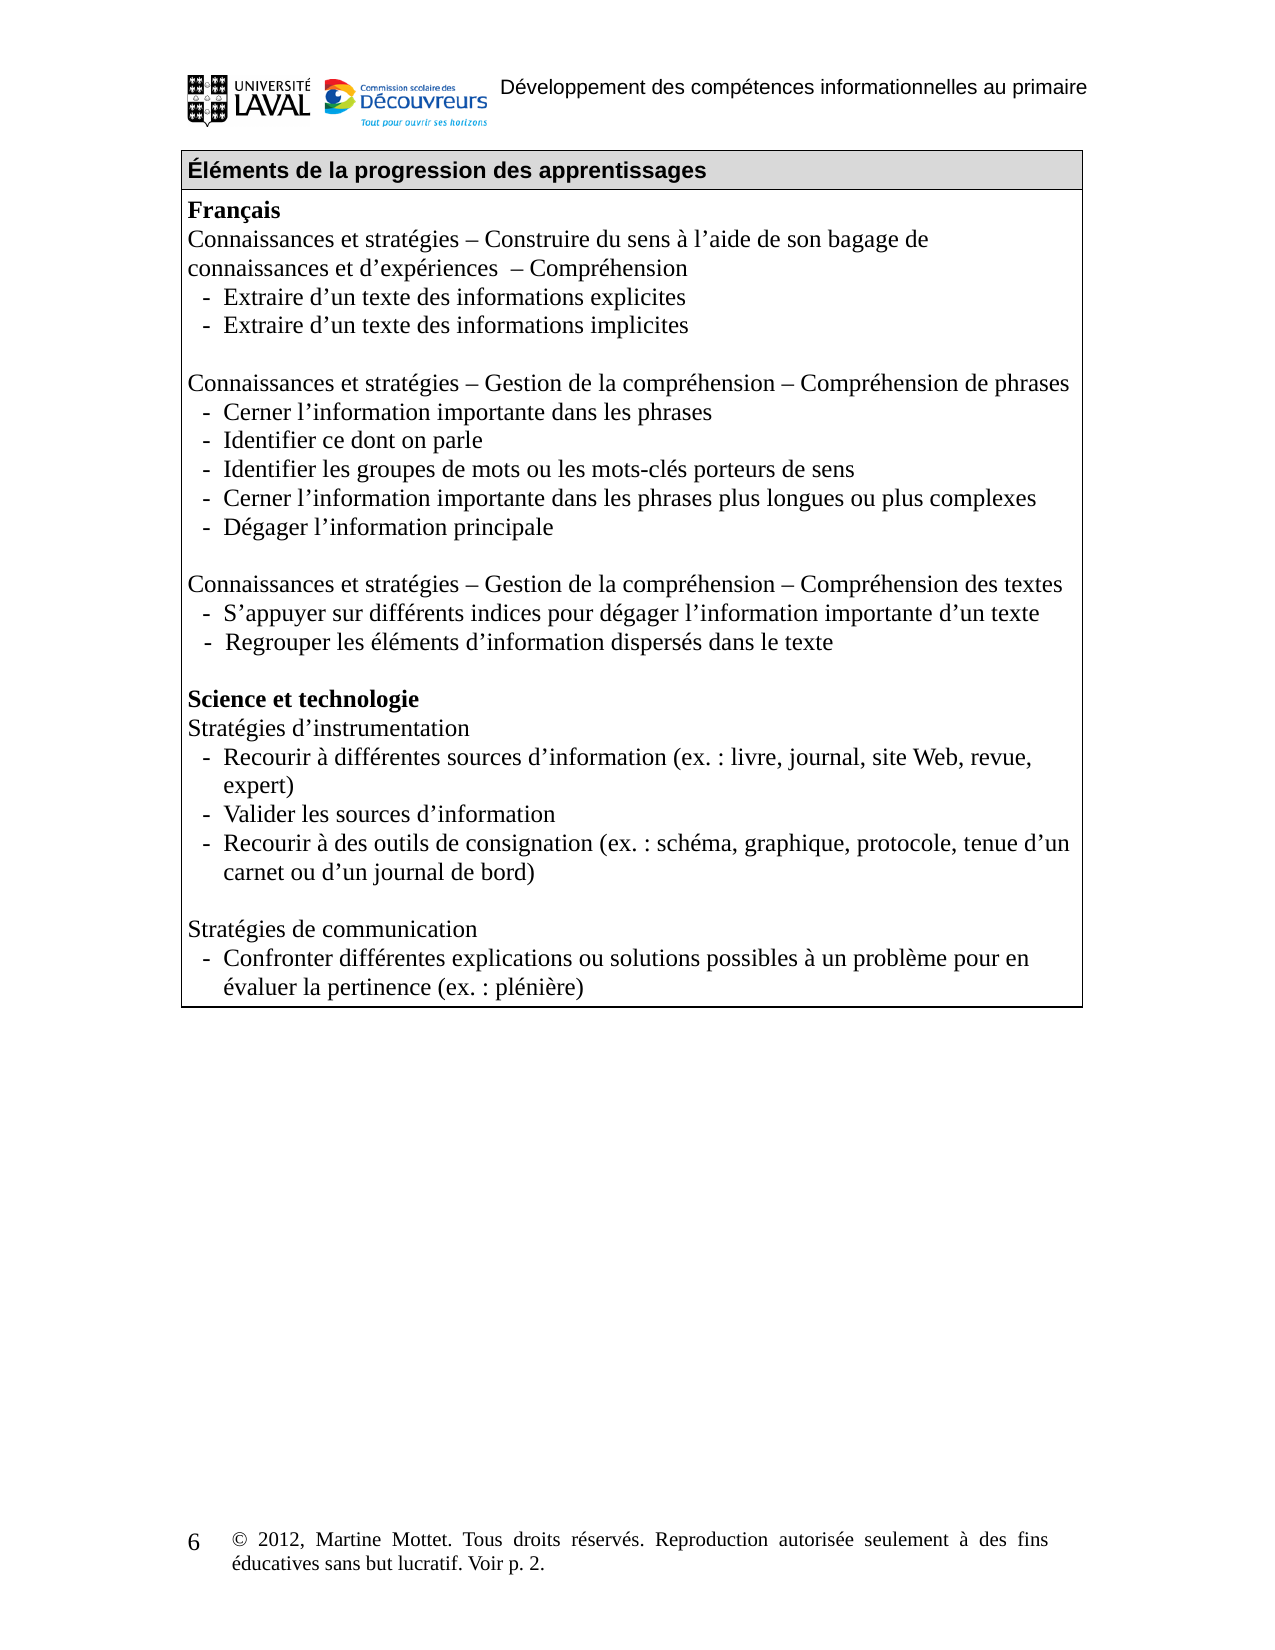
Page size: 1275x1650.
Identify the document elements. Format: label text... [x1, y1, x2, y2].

picture [324, 79, 487, 127]
table_cell Éléments de la progression des apprentissages [182, 151, 1082, 189]
picture [187, 75, 311, 127]
table_cell Français Connaissances et stratégies – Construire du sens à l’aide de son bagage de connaissances et d’expériences – Compréhension Extraire d’un texte des informations explicites Extraire d’un texte des informations implicites Connaissances et stratégies – Gestion de la compréhension – Compréhension de phrases Cerner l’information importante dans les phrases Identifier ce dont on parle Identifier les groupes de mots ou les mots-clés porteurs de sens Cerner l’information importante dans les phrases plus longues ou plus complexes Dégager l’information principale Connaissances et stratégies – Gestion de la compréhension – Compréhension des textes S’appuyer sur différents indices pour dégager l’information importante d’un texte Regrouper les éléments d’information dispersés dans le texte Science et technologie Stratégies d’instrumentation Recourir à différentes sources d’information (ex. : livre, journal, site Web, revue, expert) Valider les sources d’information Recourir à des outils de consignation (ex. : schéma, graphique, protocole, tenue d’un carnet ou d’un journal de bord) Stratégies de communication Confronter différentes explications ou solutions possibles à un problème pour en évaluer la pertinence (ex. : plénière) [182, 190, 1082, 1006]
